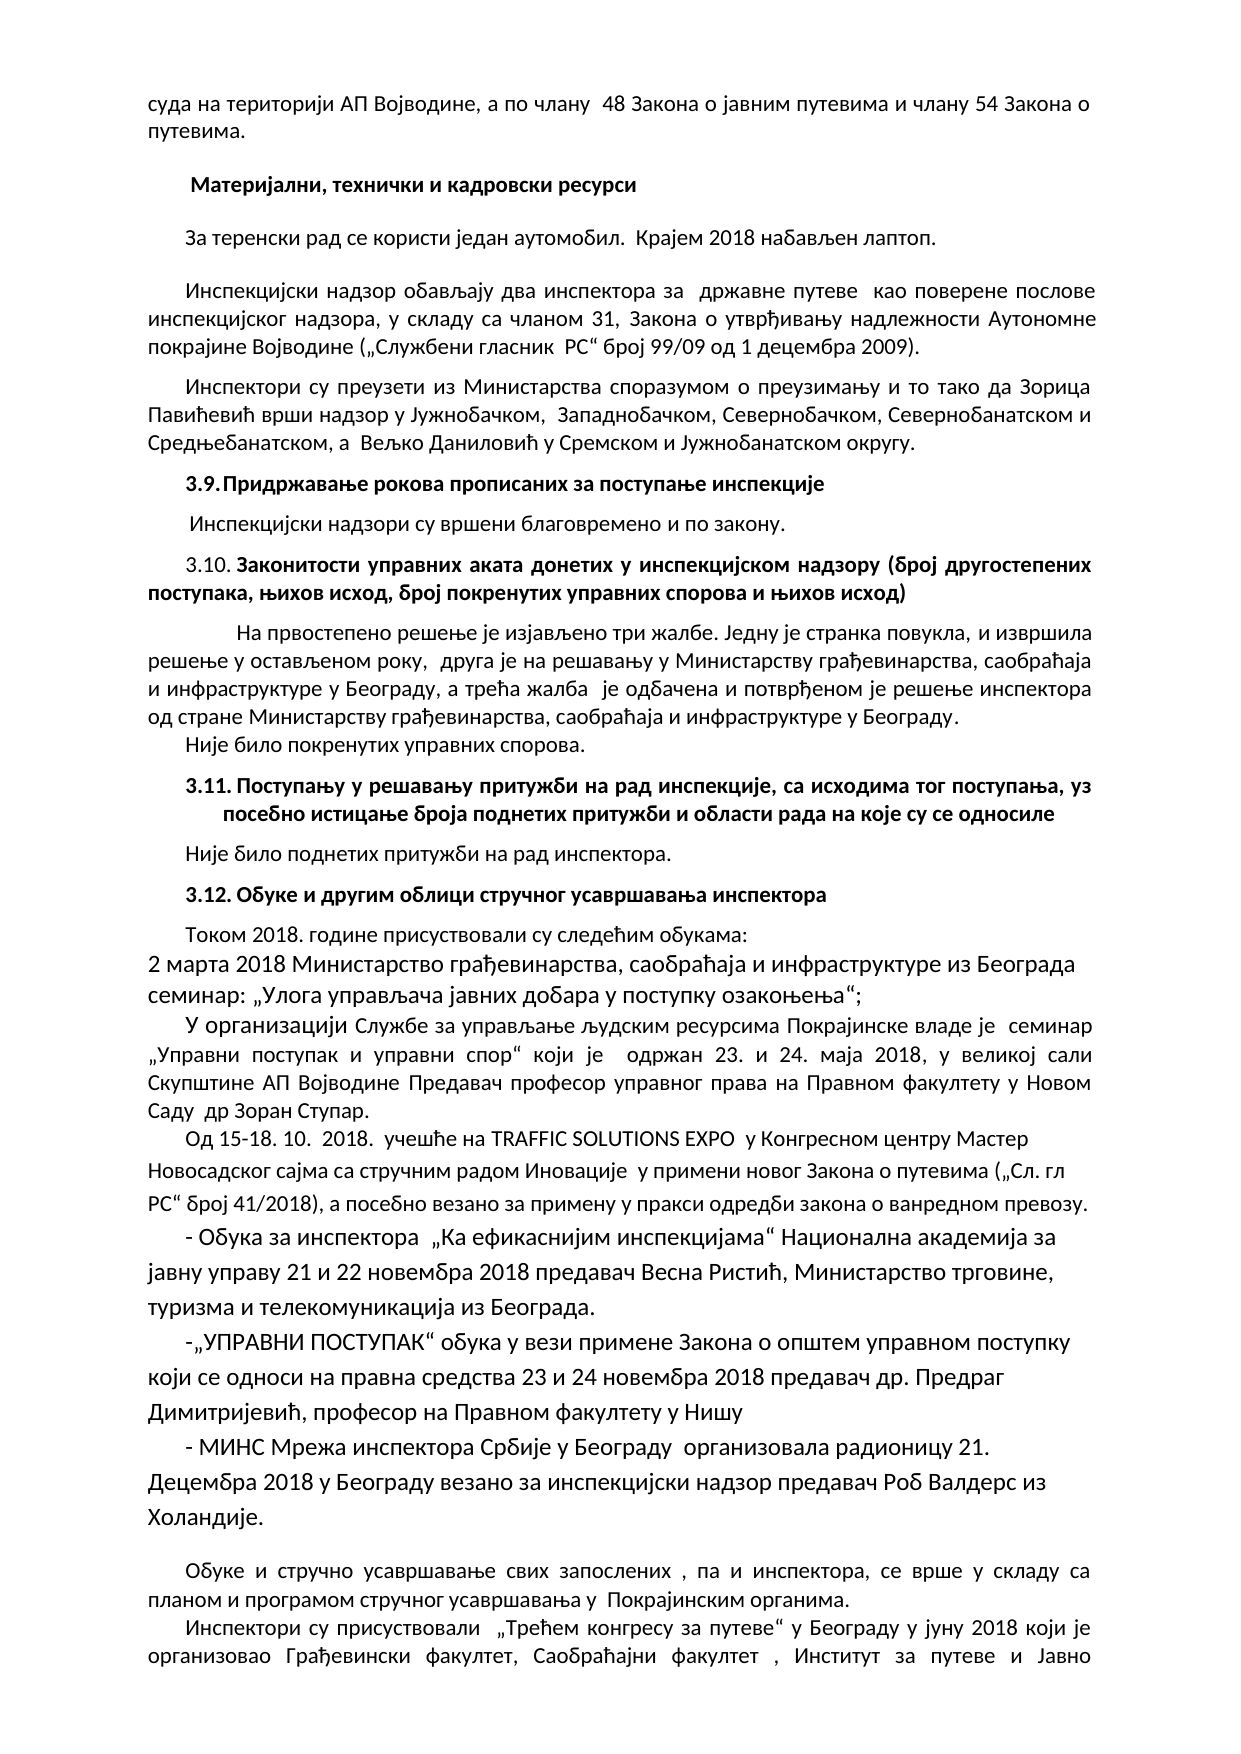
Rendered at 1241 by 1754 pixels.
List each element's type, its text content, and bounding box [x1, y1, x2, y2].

text 2 марта 2018 Министарство грађевинарства, саобраћаја и инфраструктуре из Београда семинар: „Улога управљача јавних добара у поступку озакоњења“; [148, 949, 1092, 1010]
list Законитости управних аката донетих у инспекцијском надзору (број другостепених поступака, њихов исход, број покренутих управних спорова и њихов исход) [148, 550, 1092, 606]
list Придржавање рокова прописаних за поступање инспекције [185, 469, 1092, 497]
list - МИНС Мрежа инспектора Србије у Београду организовала радионицу 21. Децембра 2018 у Београду везано за инспекцијски надзор предавач Роб Валдерс из Холандије. [148, 1431, 1092, 1531]
text Обуке и стручно усавршавање свих запослених , па и инспектора, се врше у складу са планом и програмом стручног усавршавања у Покрајинским органима. [148, 1557, 1092, 1613]
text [148, 89, 1092, 145]
list Обуке и другим облици стручног усавршавања инспектора [185, 880, 1092, 908]
text Није било поднетих притужби на рад инспектора. [148, 839, 1092, 868]
list Од 15-18. 10. 2018. учешће на TRAFFIC SOLUTIONS EXPO у Конгресном центру Мастер Новосадског сајма са стручним радом Иновације у примени новог Закона о путевима („Сл. гл РС“ број 41/2018), а посебно везано за примену у пракси одредби закона о ванредном превозу. [148, 1124, 1092, 1217]
text Није било покренутих управних спорова. [148, 731, 1092, 758]
text Материјални, технички и кадровски ресурси [148, 170, 1092, 198]
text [148, 1613, 1092, 1669]
text У организацији Службе за управљање људским ресурсима Покрајинске владе је семинар „Управни поступак и управни спор“ који је одржан 23. и 24. маја 2018, у великој сали Скупштине АП Војводине Предавач професор управног права на Правном факултету у Новом Саду др Зоран Ступар. [148, 1010, 1092, 1124]
text Инспектори су преузети из Министарства споразумом о преузимању и то тако да Зорица Павићевић врши надзор у Јужнобачком, Западнобачком, Севернобачком, Севернобанатском и Средњебанатском, а Вељко Даниловић у Сремском и Јужнобанатском округу. [148, 372, 1092, 456]
text На првостепено решење је изјављено три жалбе. Једну је странка повукла, и извршила решење у остављеном року, друга је на решавању у Министарству грађевинарства, саобраћаја и инфраструктуре у Београду, а трећа жалба је одбачена и потврђеном је решење инспектора од стране Министарству грађевинарства, саобраћаја и инфраструктуре у Београду. [148, 618, 1092, 731]
list -„УПРАВНИ ПОСТУПАК“ обука у вези примене Закона о општем управном поступку који се односи на правна средства 23 и 24 новембра 2018 предавач др. Предраг Димитријевић, професор на Правном факултету у Нишу [148, 1326, 1092, 1426]
text За теренски рад се користи један аутомобил. Крајем 2018 набављен лаптоп. [148, 223, 1092, 251]
list - Обука за инспектора „Ка ефикаснијим инспекцијама“ Национална академија за јавну управу 21 и 22 новембра 2018 предавач Весна Ристић, Министарство трговине, туризма и телекомуникација из Београда. [148, 1221, 1092, 1321]
text Током 2018. године присуствовали су следећим обукама: [148, 921, 1092, 949]
text Инспекцијски надзори су вршени благовремено и по закону. [148, 509, 1092, 537]
list Поступању у решавању притужби на рад инспекције, са исходима тог поступања, уз посебно истицање броја поднетих притужби и области рада на које су се односиле [185, 771, 1092, 827]
text Инспекцијски надзор обављају два инспектора за државне путеве као поверене послове инспекцијског надзора, у складу са чланом 31, Закона о утврђивању надлежности Аутономне покрајине Војводине („Службени гласник РС“ број 99/09 од 1 децембра 2009). [148, 276, 1097, 360]
